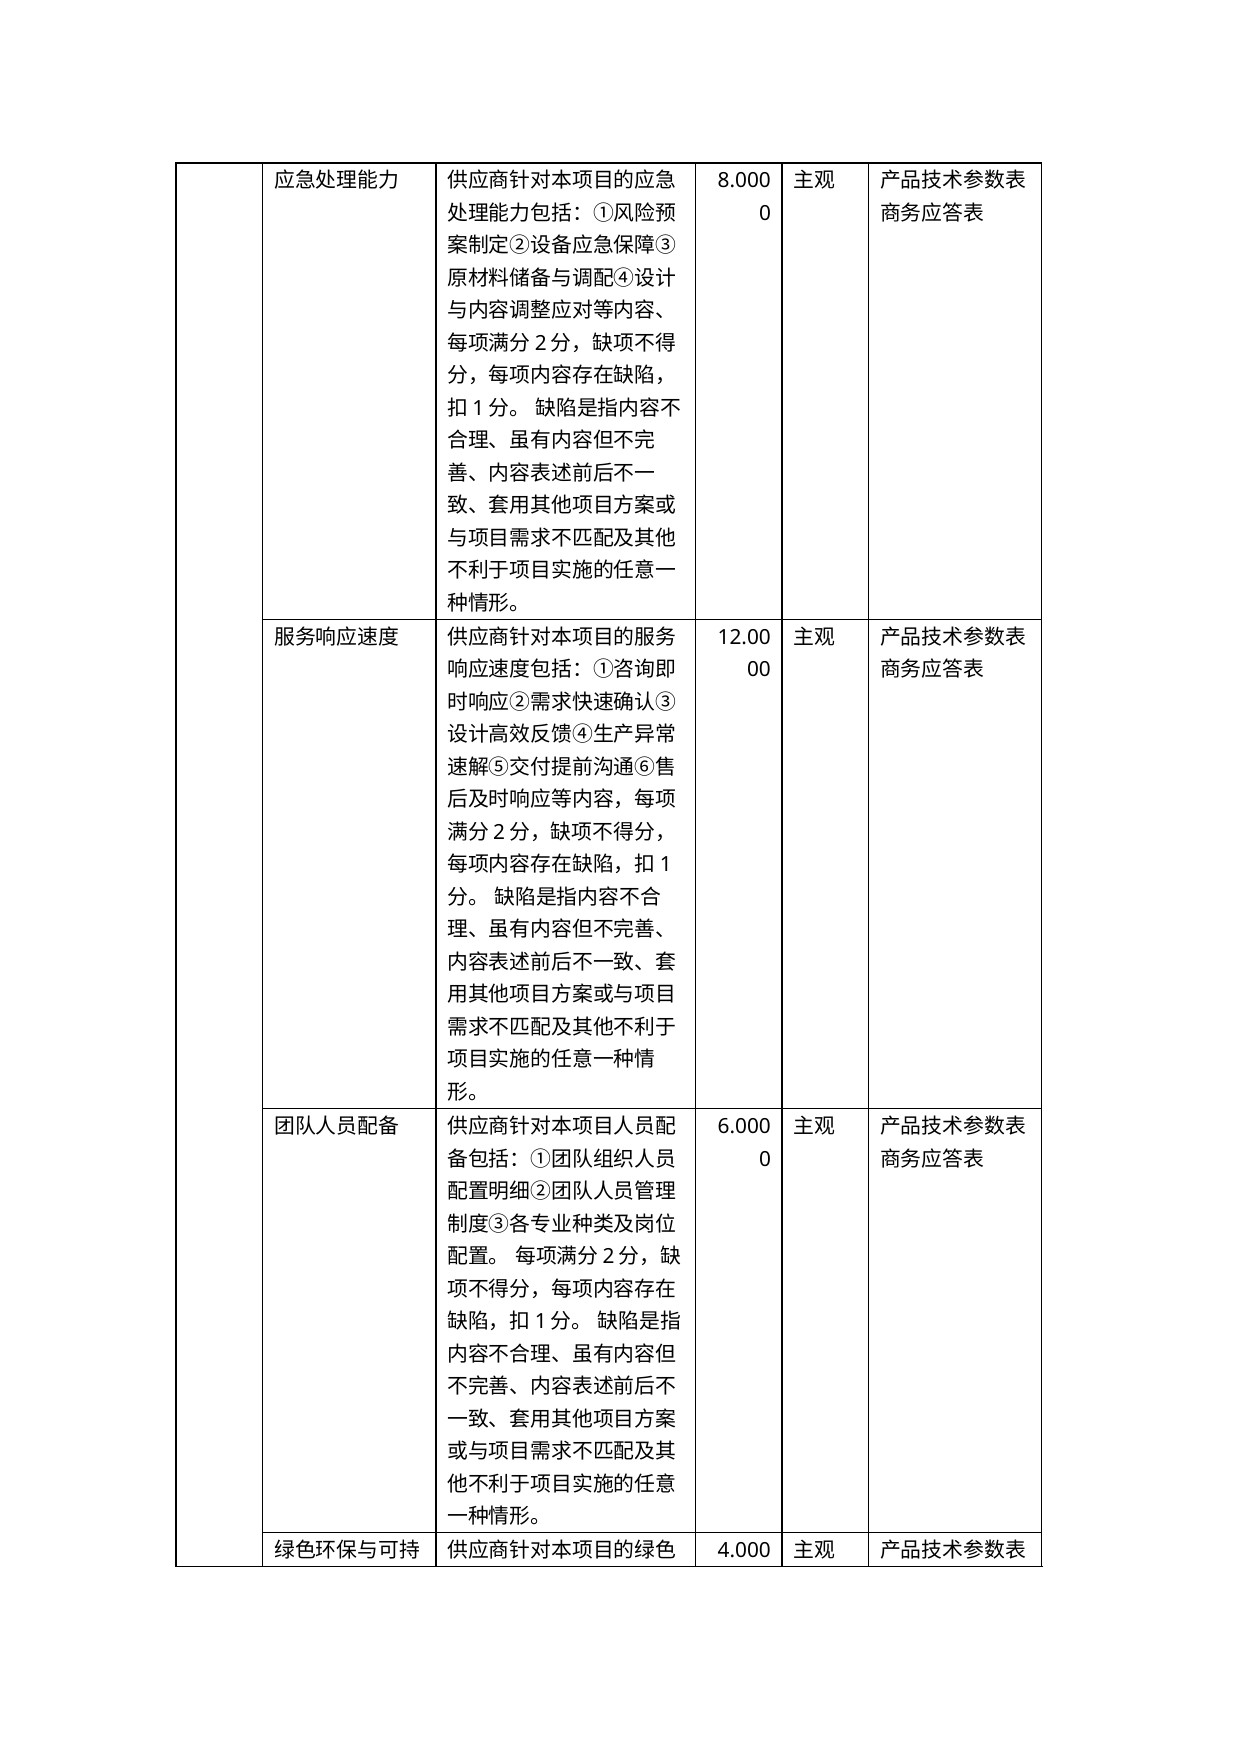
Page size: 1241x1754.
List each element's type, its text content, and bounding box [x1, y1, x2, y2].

table_cell 服务响应速度 [263, 620, 435, 1108]
table_cell 绿色环保与可持续性 [263, 1533, 435, 1566]
table_cell 8.0000 [696, 164, 781, 618]
table_cell 主观 [783, 1109, 868, 1532]
table_cell 产品技术参数表 商务应答表 [869, 1533, 1041, 1566]
table_cell 团队人员配备 [263, 1109, 435, 1532]
table_cell 供应商针对本项目的服务响应速度包括：①咨询即时响应②需求快速确认③设计高效反馈④生产异常速解⑤交付提前沟通⑥售后及时响应等内容，每项满分2分，缺项不得分，每项内容存在缺陷，扣1分。 缺陷是指内容不合理、虽有内容但不完善、内容表述前后不一致、套用其他项目方案或与项目需求不匹配及其他不利于项目实施的任意一种情形。 [437, 620, 695, 1108]
table_cell 供应商针对本项目人员配备包括：①团队组织人员配置明细②团队人员管理制度③各专业种类及岗位配置。 每项满分2分，缺项不得分，每项内容存在缺陷，扣1分。 缺陷是指内容不合理、虽有内容但不完善、内容表述前后不一致、套用其他项目方案或与项目需求不匹配及其他不利于项目实施的任意一种情形。 [437, 1109, 695, 1532]
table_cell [437, 1533, 695, 1566]
table_cell 主观 [783, 1533, 868, 1566]
table_cell 产品技术参数表 商务应答表 [869, 164, 1041, 618]
table_cell 主观 [783, 164, 868, 618]
table_cell 产品技术参数表 商务应答表 [869, 620, 1041, 1108]
table_cell 产品技术参数表 商务应答表 [869, 1109, 1041, 1532]
table_cell 6.0000 [696, 1109, 781, 1532]
table_cell 主观 [783, 620, 868, 1108]
table_cell 4.0000 [696, 1533, 781, 1566]
table_cell 应急处理能力 [263, 164, 435, 618]
table_cell 12.0000 [696, 620, 781, 1108]
table_cell 供应商针对本项目的应急处理能力包括：①风险预案制定②设备应急保障③原材料储备与调配④设计与内容调整应对等内容、每项满分2分，缺项不得分，每项内容存在缺陷，扣1分。 缺陷是指内容不合理、虽有内容但不完善、内容表述前后不一致、套用其他项目方案或与项目需求不匹配及其他不利于项目实施的任意一种情形。 [437, 164, 695, 618]
